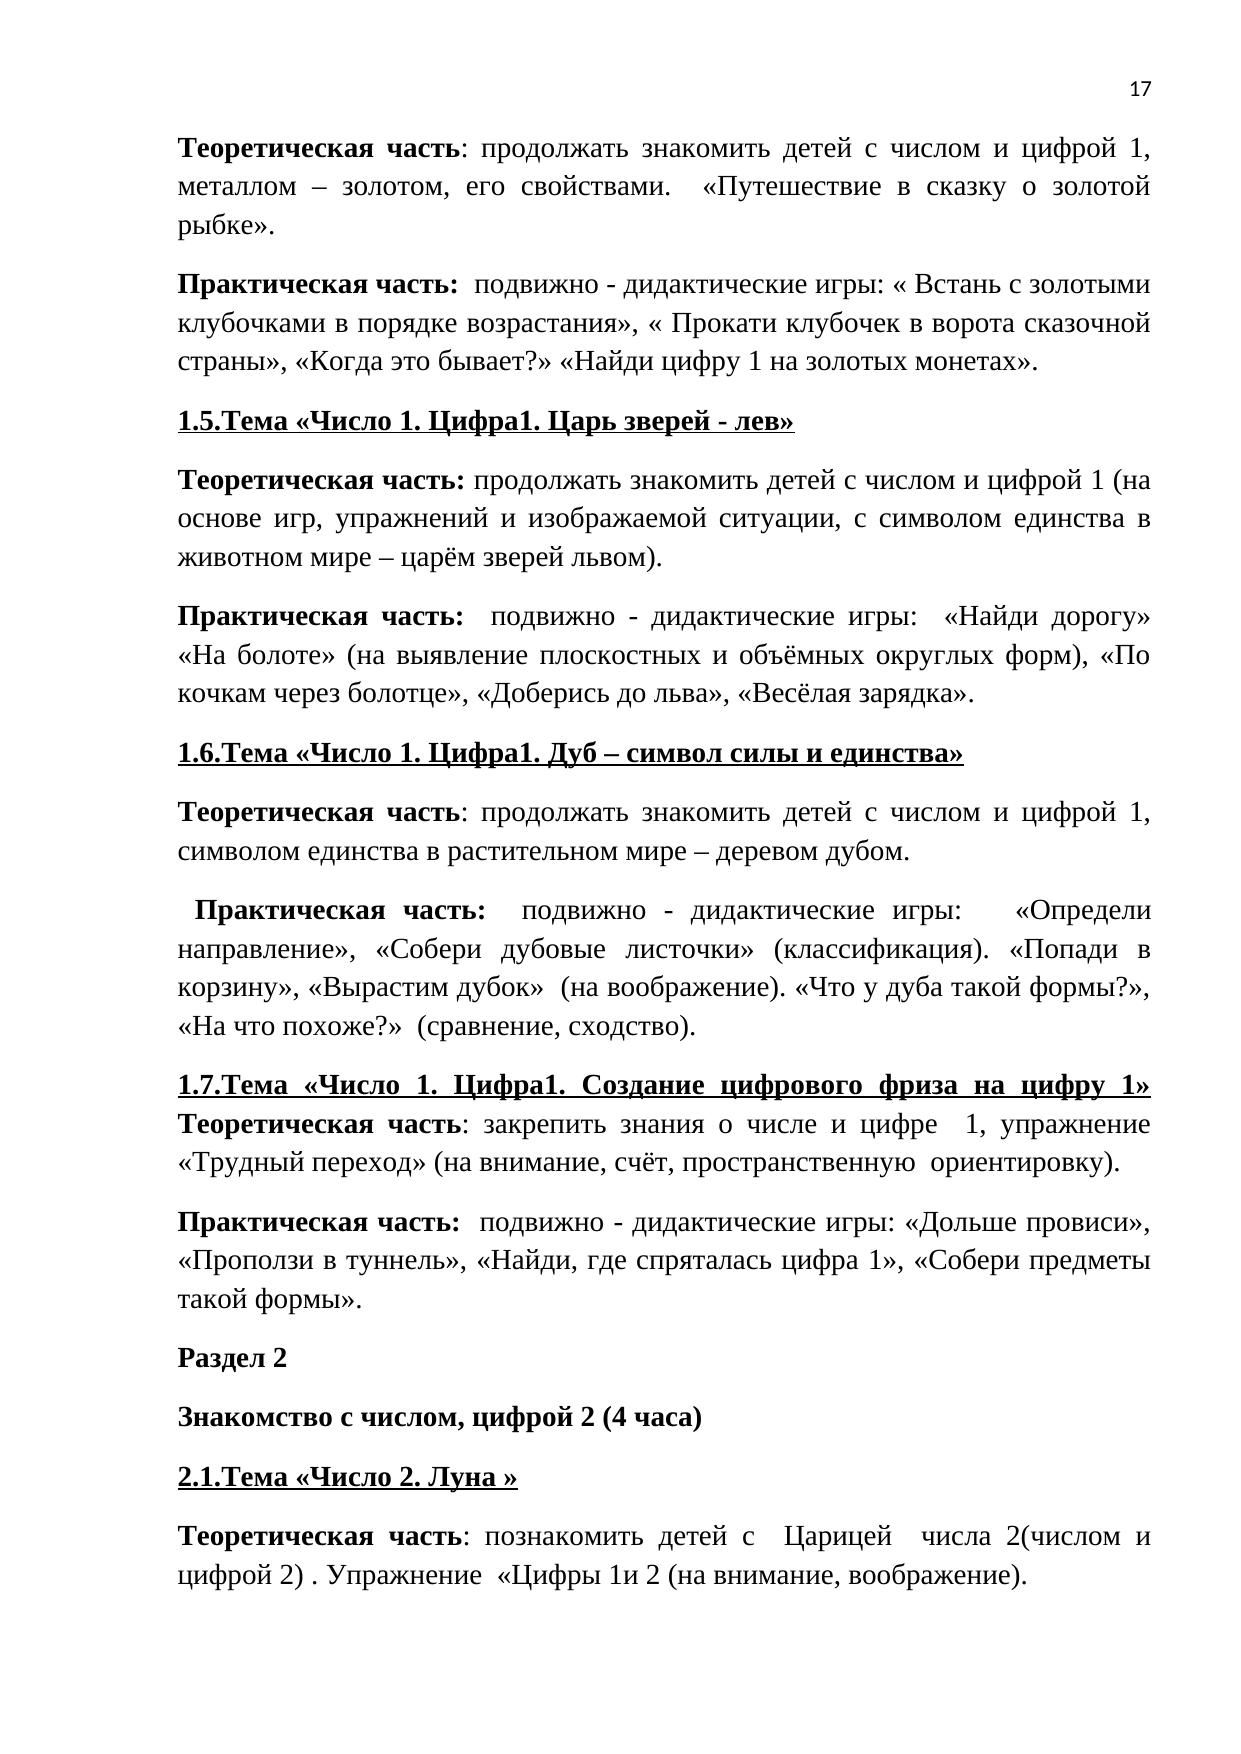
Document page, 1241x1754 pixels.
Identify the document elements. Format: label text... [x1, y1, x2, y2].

text Теоретическая часть: продолжать знакомить детей с числом и цифрой 1 (на основе игр, упражнений и изображаемой ситуации, с символом единства в животном мире – царём зверей львом). [177, 462, 1152, 573]
text 1.6.Тема «Число 1. Цифра1. Дуб – символ силы и единства» [177, 735, 1152, 768]
text Раздел 2 [177, 1340, 1152, 1374]
text Теоретическая часть: продолжать знакомить детей с числом и цифрой 1, символом единства в растительном мире – деревом дубом. [177, 794, 1152, 866]
text Практическая часть: подвижно - дидактические игры: «Найди дорогу» «На болоте» (на выявление плоскостных и объёмных округлых форм), «По кочкам через болотце», «Доберись до льва», «Весёлая зарядка». [177, 598, 1152, 709]
text Практическая часть: подвижно - дидактические игры: «Дольше провиси», «Проползи в туннель», «Найди, где спряталась цифра 1», «Собери предметы такой формы». [177, 1204, 1152, 1314]
text Теоретическая часть: познакомить детей с Царицей числа 2(числом и цифрой 2) . Упражнение «Цифры 1и 2 (на внимание, воображение). [177, 1518, 1152, 1590]
text Теоретическая часть: продолжать знакомить детей с числом и цифрой 1, металлом – золотом, его свойствами. «Путешествие в сказку о золотой рыбке». [177, 130, 1152, 240]
text 1.7.Тема «Число 1. Цифра1. Создание цифрового фриза на цифру 1» Теоретическая часть: закрепить знания о числе и цифре 1, упражнение «Трудный переход» (на внимание, счёт, пространственную ориентировку). [177, 1067, 1152, 1178]
text 2.1.Тема «Число 2. Луна » [177, 1459, 1152, 1492]
text Знакомство с числом, цифрой 2 (4 часа) [177, 1399, 1152, 1433]
text Практическая часть: подвижно - дидактические игры: « Встань с золотыми клубочками в порядке возрастания», « Прокати клубочек в ворота сказочной страны», «Когда это бывает?» «Найди цифру 1 на золотых монетах». [177, 266, 1152, 377]
text 1.5.Тема «Число 1. Цифра1. Царь зверей - лев» [177, 403, 1152, 436]
text Практическая часть: подвижно - дидактические игры: «Определи направление», «Собери дубовые листочки» (классификация). «Попади в корзину», «Вырастим дубок» (на воображение). «Что у дуба такой формы?», «На что похоже?» (сравнение, сходство). [177, 892, 1152, 1041]
